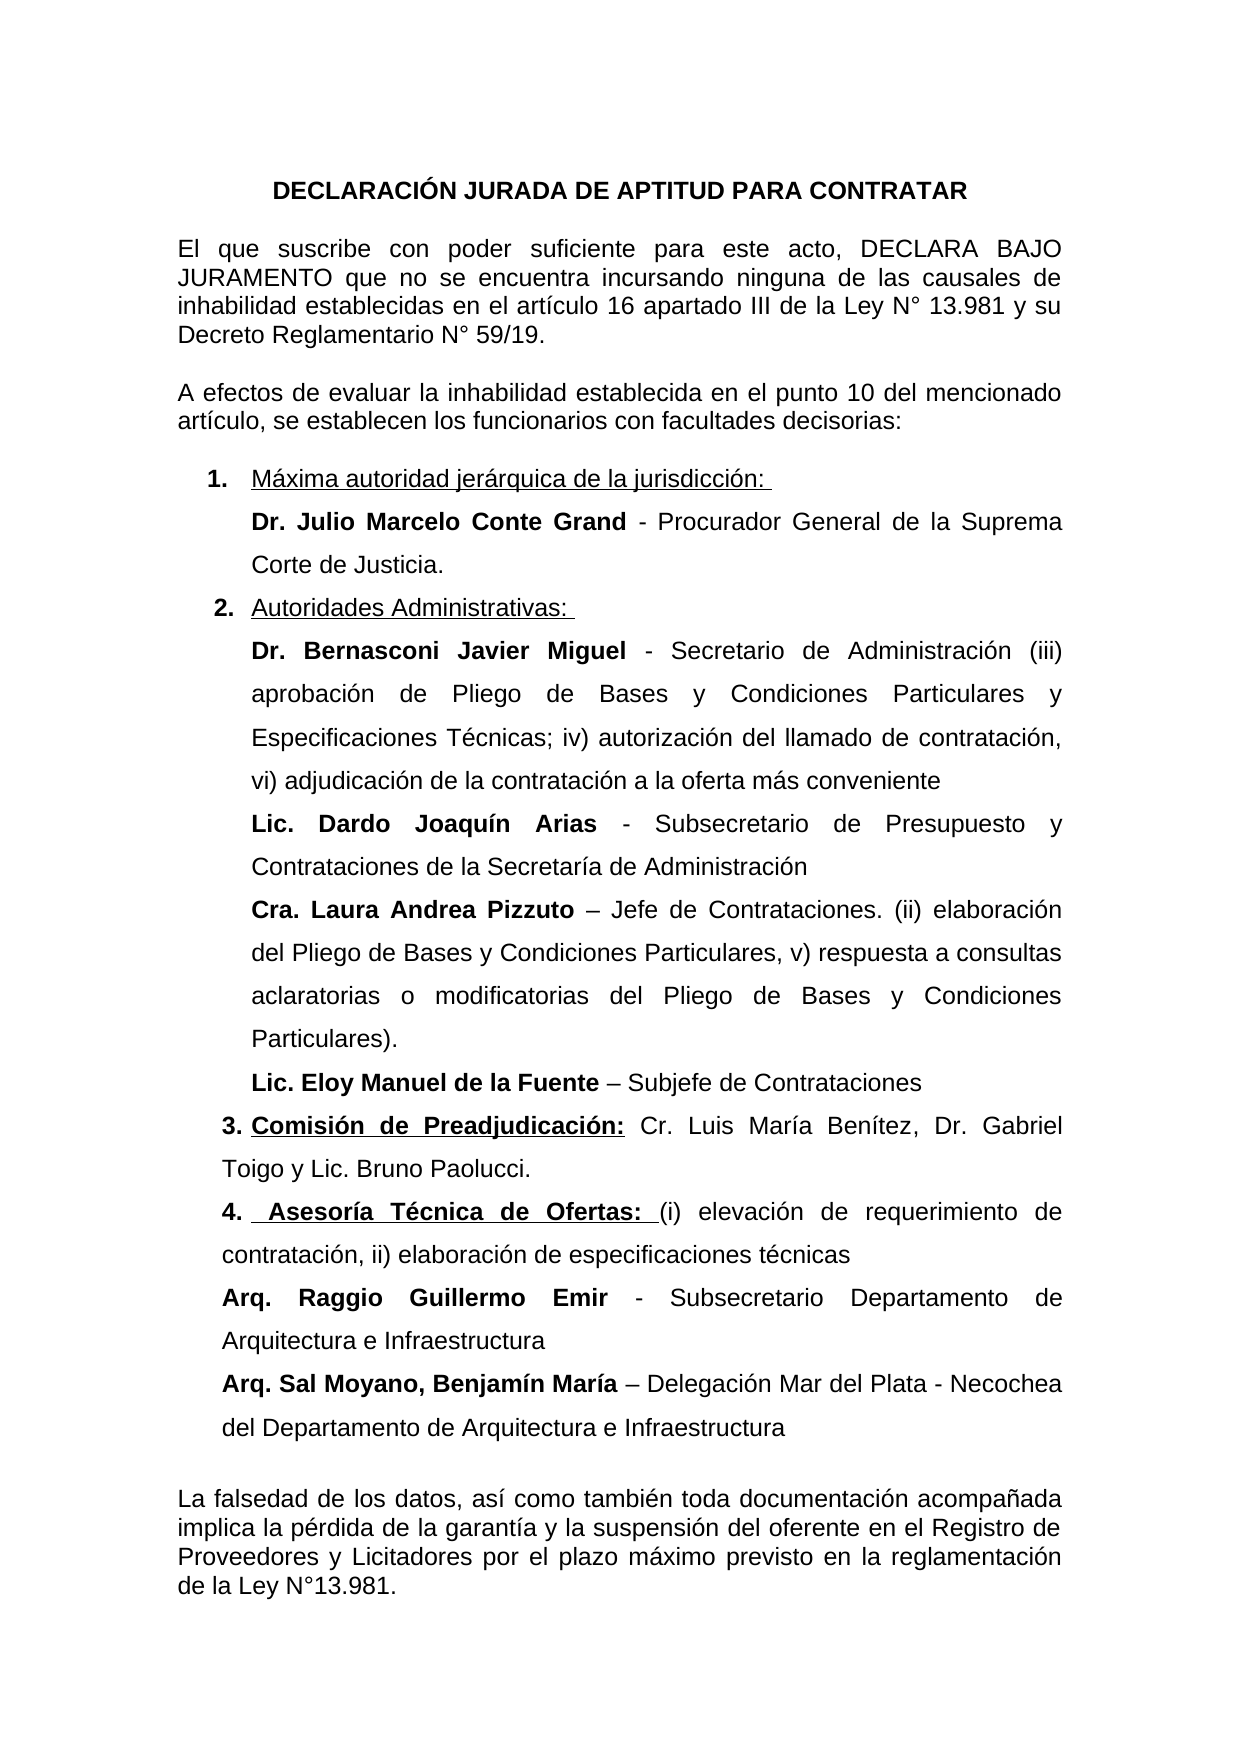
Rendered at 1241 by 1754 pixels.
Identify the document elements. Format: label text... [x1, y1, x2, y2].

text A efectos de evaluar la inhabilidad establecida en el punto 10 del mencionado artículo, se establecen los funcionarios con facultades decisorias: [177, 378, 1063, 435]
text Lic. Eloy Manuel de la Fuente – Subjefe de Contrataciones [251, 1068, 1063, 1096]
list Arq. Raggio Guillermo Emir - Subsecretario Departamento de Arquitectura e Infraestructura [222, 1283, 1063, 1355]
text La falsedad de los datos, así como también toda documentación acompañada implica la pérdida de la garantía y la suspensión del oferente en el Registro de Proveedores y Licitadores por el plazo máximo previsto en la reglamentación de la Ley N°13.981. [177, 1484, 1063, 1599]
list Comisión de Preadjudicación: Cr. Luis María Benítez, Dr. Gabriel Toigo y Lic. Bruno Paolucci. [222, 1111, 1063, 1183]
list Arq. Sal Moyano, Benjamín María – Delegación Mar del Plata - Necochea del Departamento de Arquitectura e Infraestructura [222, 1369, 1063, 1441]
text Lic. Dardo Joaquín Arias - Subsecretario de Presupuesto y Contrataciones de la Secretaría de Administración [251, 809, 1063, 881]
list Asesoría Técnica de Ofertas: (i) elevación de requerimiento de contratación, ii) elaboración de especificaciones técnicas [222, 1197, 1063, 1269]
list Dr. Julio Marcelo Conte Grand - Procurador General de la Suprema Corte de Justicia. [251, 507, 1063, 579]
text Dr. Bernasconi Javier Miguel - Secretario de Administración (iii) aprobación de Pliego de Bases y Condiciones Particulares y Especificaciones Técnicas; iv) autorización del llamado de contratación, vi) adjudicación de la contratación a la oferta más conveniente [251, 636, 1063, 794]
text DECLARACIÓN JURADA DE APTITUD PARA CONTRATAR [177, 176, 1063, 205]
list Autoridades Administrativas: [213, 593, 1063, 622]
list Máxima autoridad jerárquica de la jurisdicción: [207, 464, 1063, 493]
text El que suscribe con poder suficiente para este acto, DECLARA BAJO JURAMENTO que no se encuentra incursando ninguna de las causales de inhabilidad establecidas en el artículo 16 apartado III de la Ley N° 13.981 y su Decreto Reglamentario N° 59/19. [177, 234, 1063, 349]
text Cra. Laura Andrea Pizzuto – Jefe de Contrataciones. (ii) elaboración del Pliego de Bases y Condiciones Particulares, v) respuesta a consultas aclaratorias o modificatorias del Pliego de Bases y Condiciones Particulares). [251, 895, 1063, 1053]
